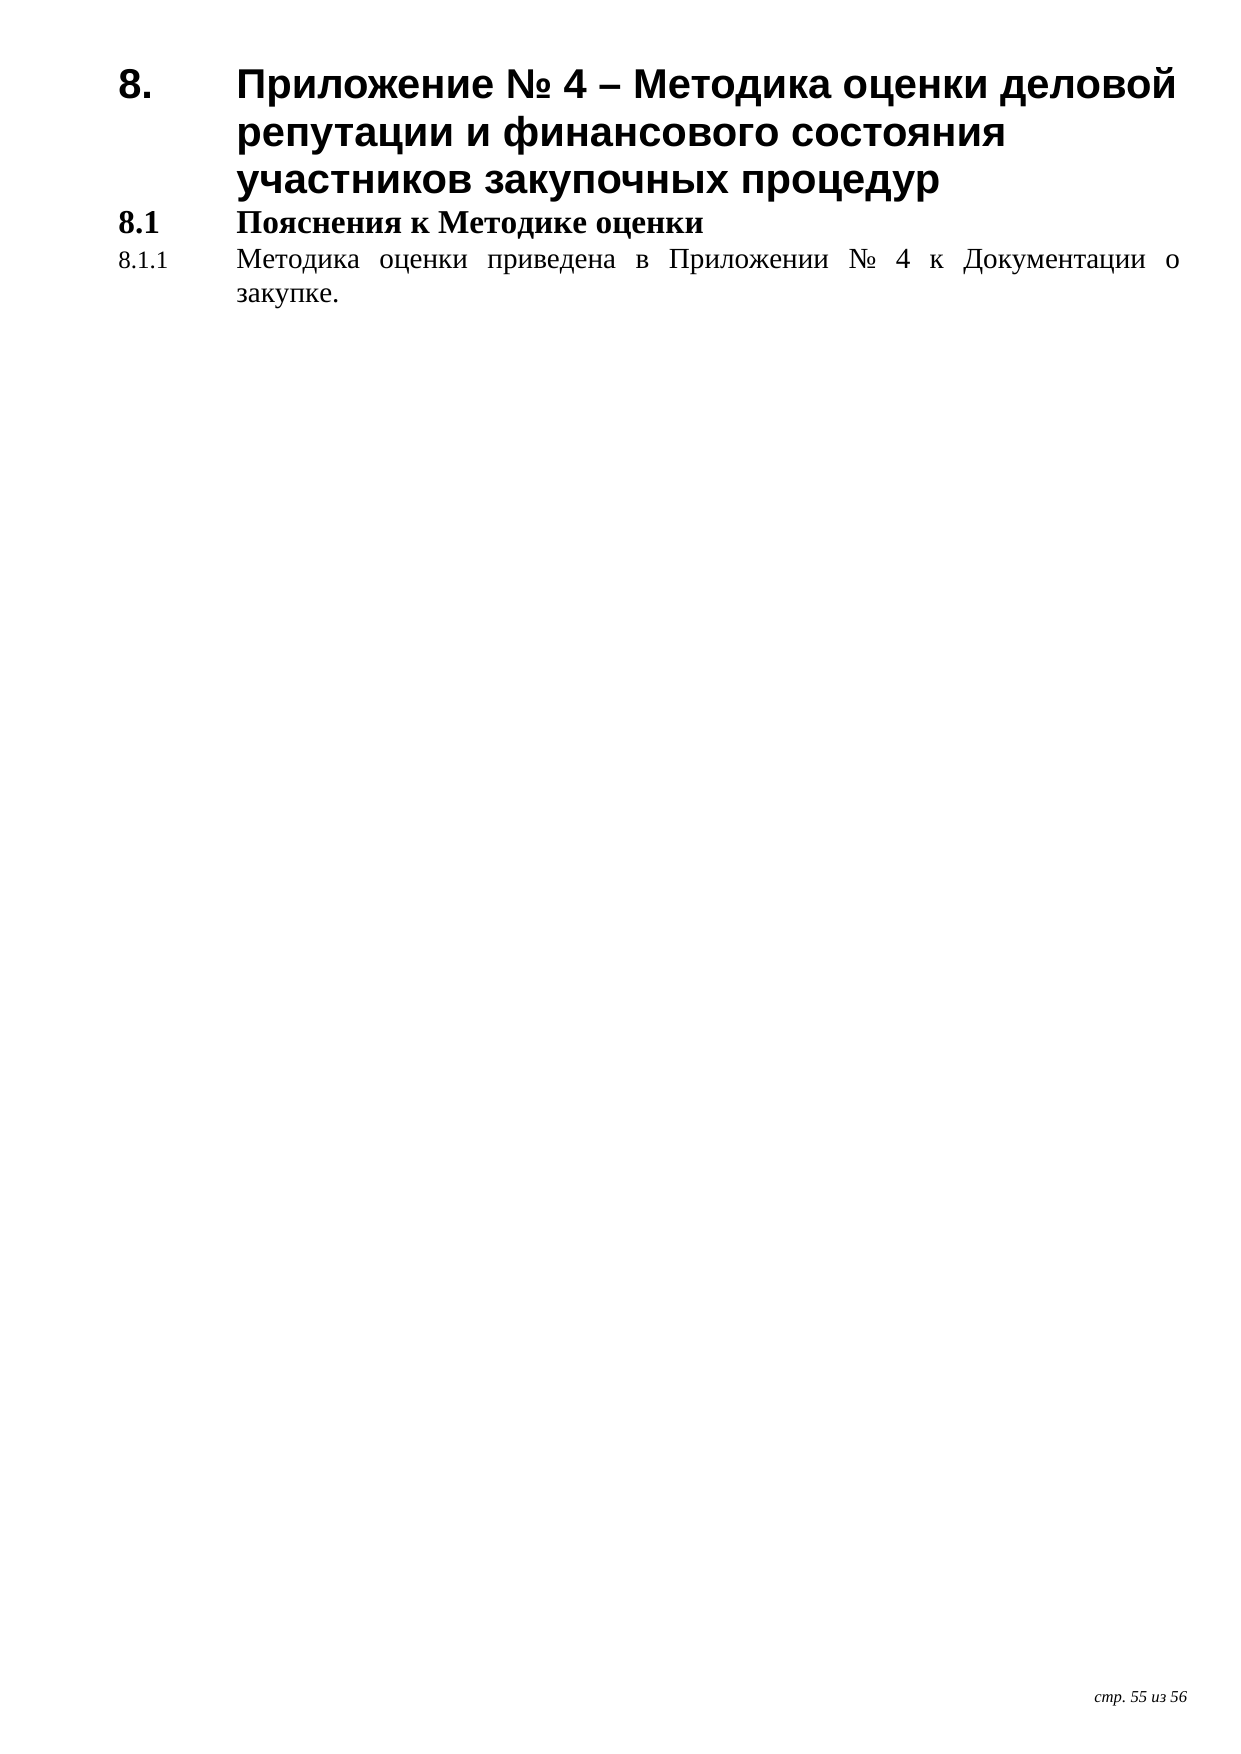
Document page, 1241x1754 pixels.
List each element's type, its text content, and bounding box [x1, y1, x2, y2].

list Методика оценки приведена в Приложении № 4 к Документации о закупке. [118, 241, 1181, 308]
subtitle Приложение № 4 – Методика оценки деловой репутации и финансового состояния участников закупочных процедур [118, 59, 1181, 203]
subtitle Пояснения к Методике оценки [118, 203, 1181, 241]
